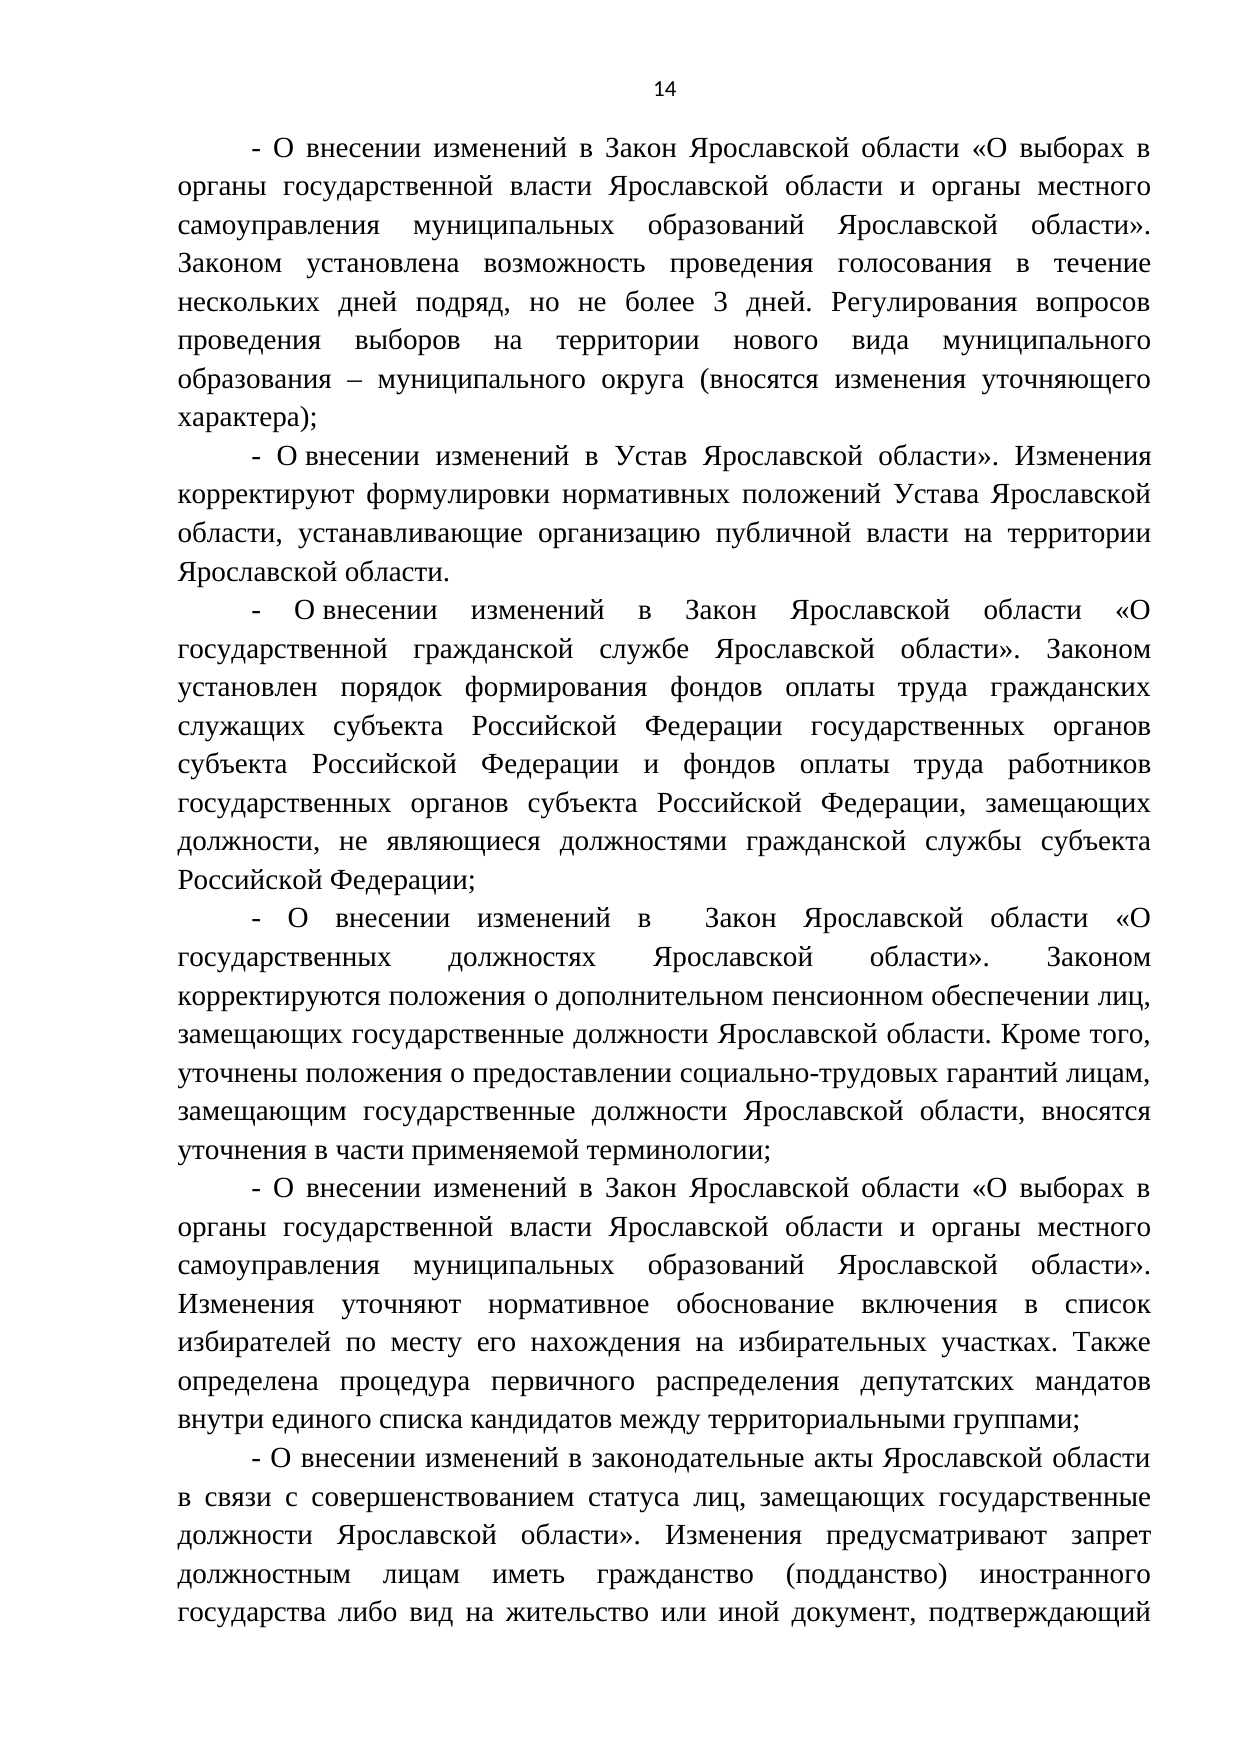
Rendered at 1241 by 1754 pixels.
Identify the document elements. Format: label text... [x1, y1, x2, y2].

text - О внесении изменений в Закон Ярославской области «О государственных должностях Ярославской области». Законом корректируются положения о дополнительном пенсионном обеспечении лиц, замещающих государственные должности Ярославской области. Кроме того, уточнены положения о предоставлении социально-трудовых гарантий лицам, замещающим государственные должности Ярославской области, вносятся уточнения в части применяемой терминологии; [177, 901, 1152, 1165]
text - О внесении изменений в Закон Ярославской области «О государственной гражданской службе Ярославской области». Законом установлен порядок формирования фондов оплаты труда гражданских служащих субъекта Российской Федерации государственных органов субъекта Российской Федерации и фондов оплаты труда работников государственных органов субъекта Российской Федерации, замещающих должности, не являющиеся должностями гражданской службы субъекта Российской Федерации; [177, 592, 1152, 896]
text - О внесении изменений в Устав Ярославской области». Изменения корректируют формулировки нормативных положений Устава Ярославской области, устанавливающие организацию публичной власти на территории Ярославской области. [177, 438, 1152, 587]
text - О внесении изменений в Закон Ярославской области «О выборах в органы государственной власти Ярославской области и органы местного самоуправления муниципальных образований Ярославской области». Изменения уточняют нормативное обоснование включения в список избирателей по месту его нахождения на избирательных участках. Также определена процедура первичного распределения депутатских мандатов внутри единого списка кандидатов между территориальными группами; [177, 1170, 1152, 1435]
text - О внесении изменений в Закон Ярославской области «О выборах в органы государственной власти Ярославской области и органы местного самоуправления муниципальных образований Ярославской области». Законом установлена возможность проведения голосования в течение нескольких дней подряд, но не более 3 дней. Регулирования вопросов проведения выборов на территории нового вида муниципального образования – муниципального округа (вносятся изменения уточняющего характера); [177, 130, 1152, 433]
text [177, 1440, 1152, 1628]
